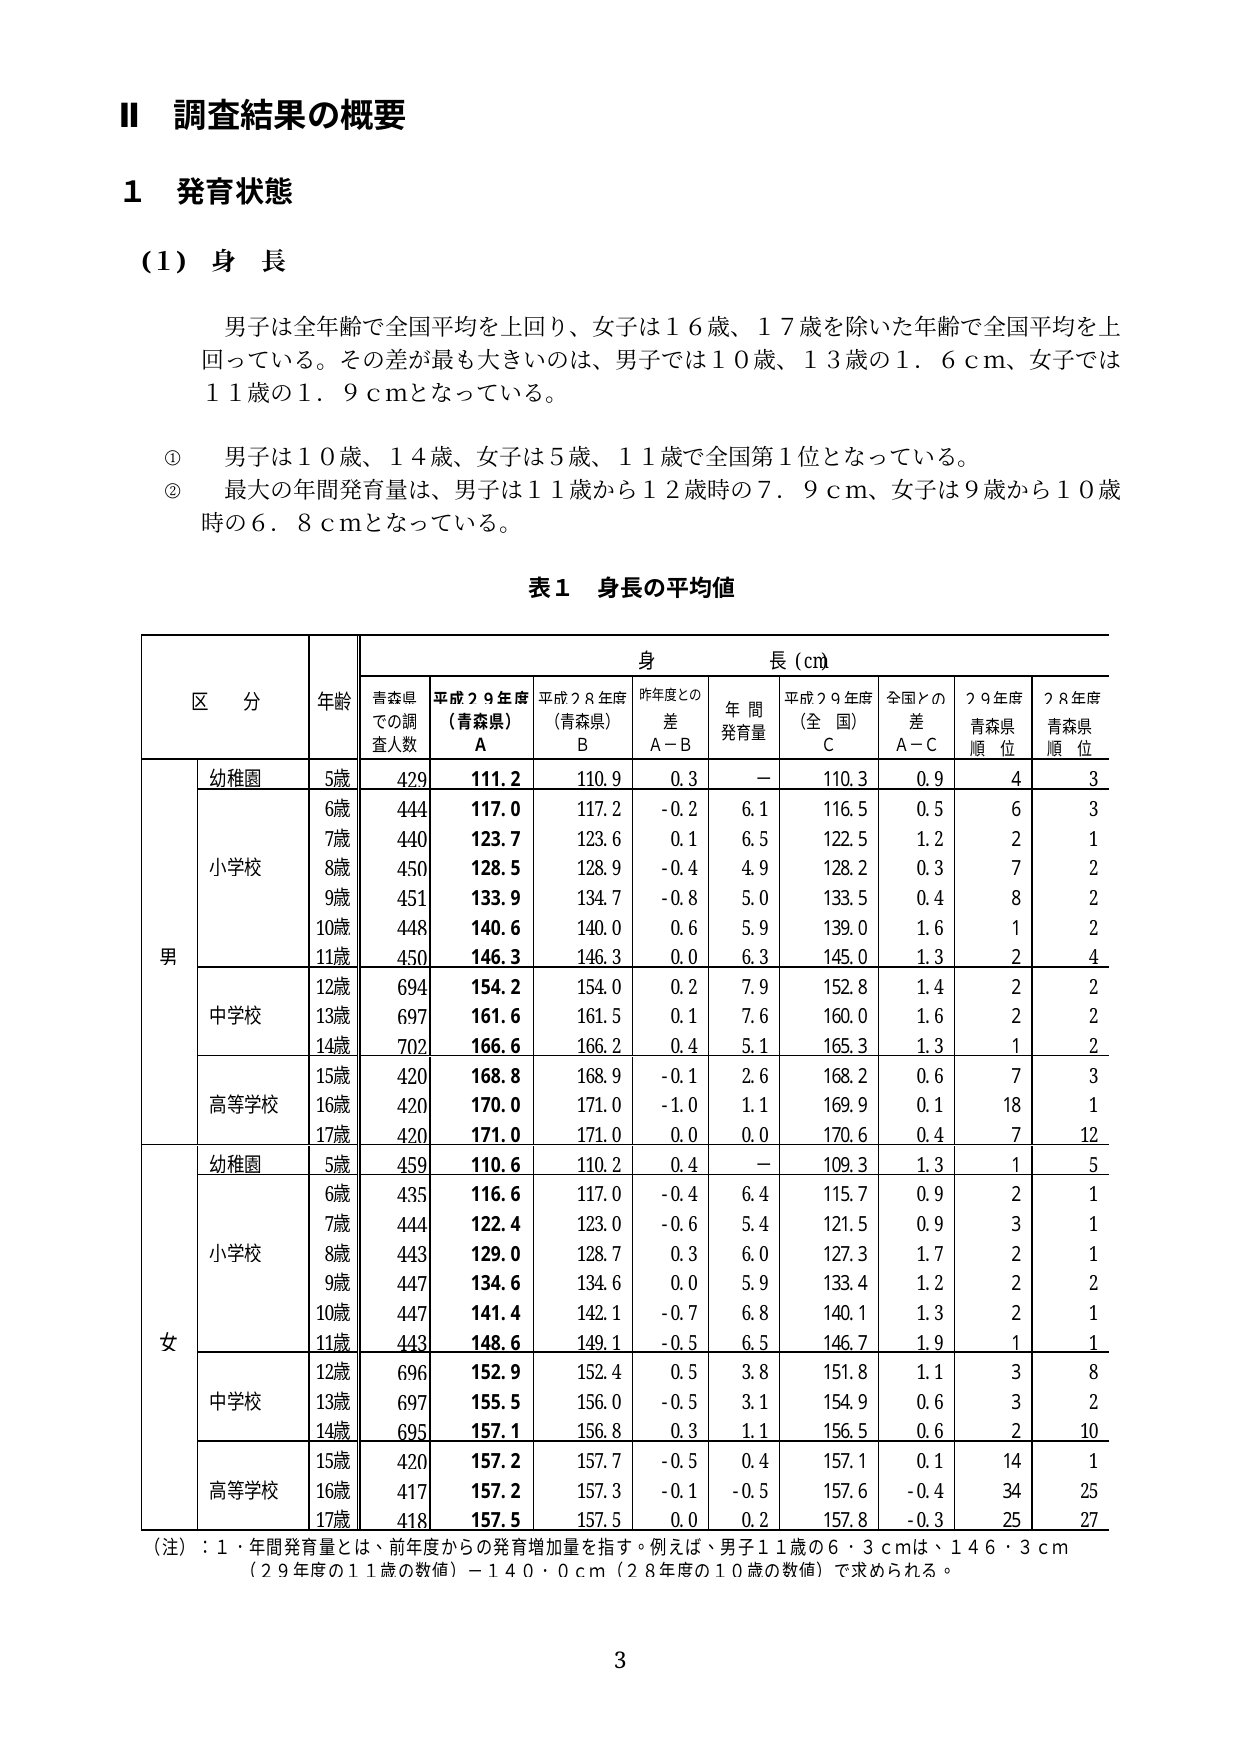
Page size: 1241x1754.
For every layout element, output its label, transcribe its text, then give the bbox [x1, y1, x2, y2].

text Ⅱ 調査結果の概要 [118, 89, 1122, 137]
text 表１ 身長の平均値 [141, 569, 1122, 603]
list 男子は全年齢で全国平均を上回り、女子は１６歳、１７歳を除いた年齢で全国平均を上回っている。その差が最も大きいのは、男子では１０歳、１３歳の１．６ｃｍ、女子では１１歳の１．９ｃｍとなっている。 [201, 309, 1122, 408]
text (１) 身 長 [141, 242, 1122, 278]
list 男子は１０歳、１４歳、女子は５歳、１１歳で全国第１位となっている。 [164, 439, 1122, 472]
text １ 発育状態 [118, 168, 1122, 211]
list 最大の年間発育量は、男子は１１歳から１２歳時の７．９ｃｍ、女子は９歳から１０歳時の６．８ｃｍとなっている。 [164, 472, 1122, 538]
